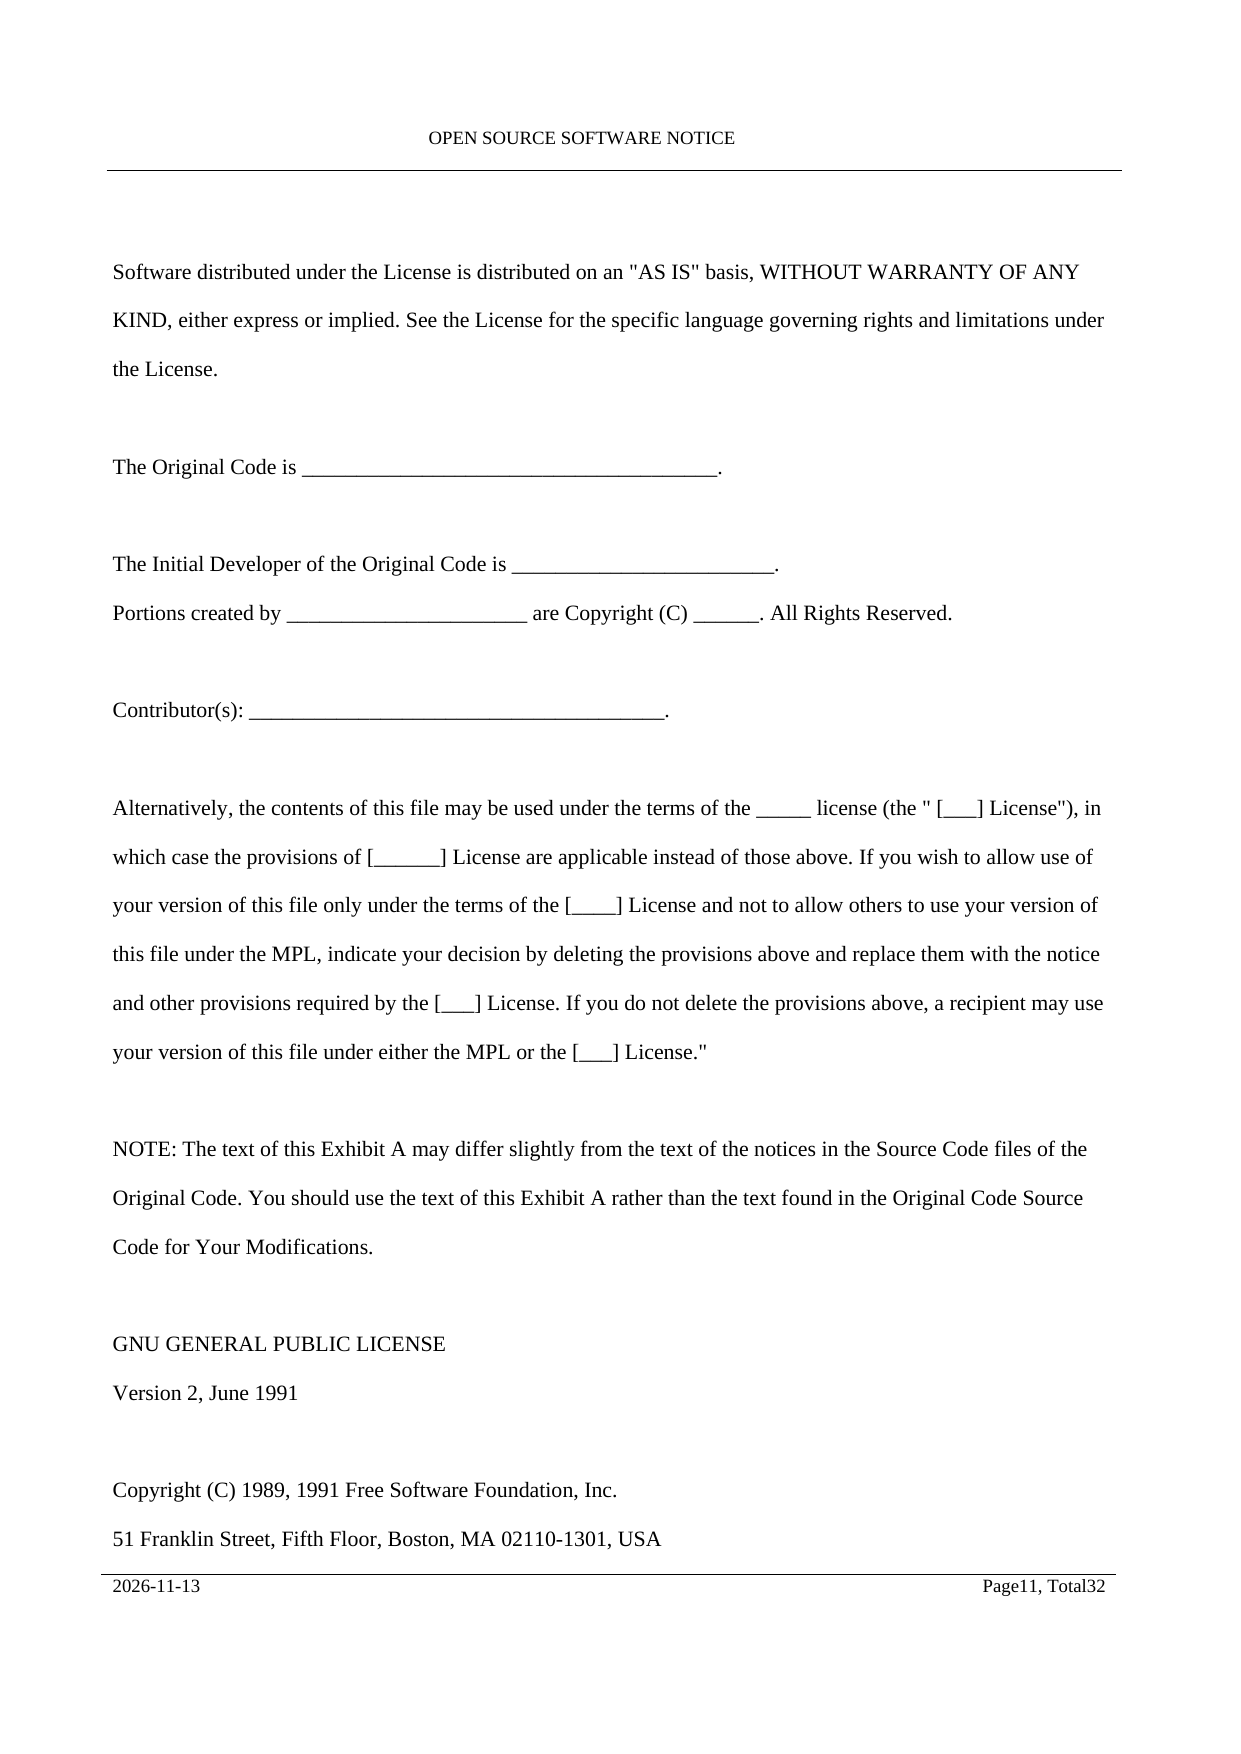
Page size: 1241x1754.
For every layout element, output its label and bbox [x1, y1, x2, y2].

text [112, 206, 1128, 1555]
